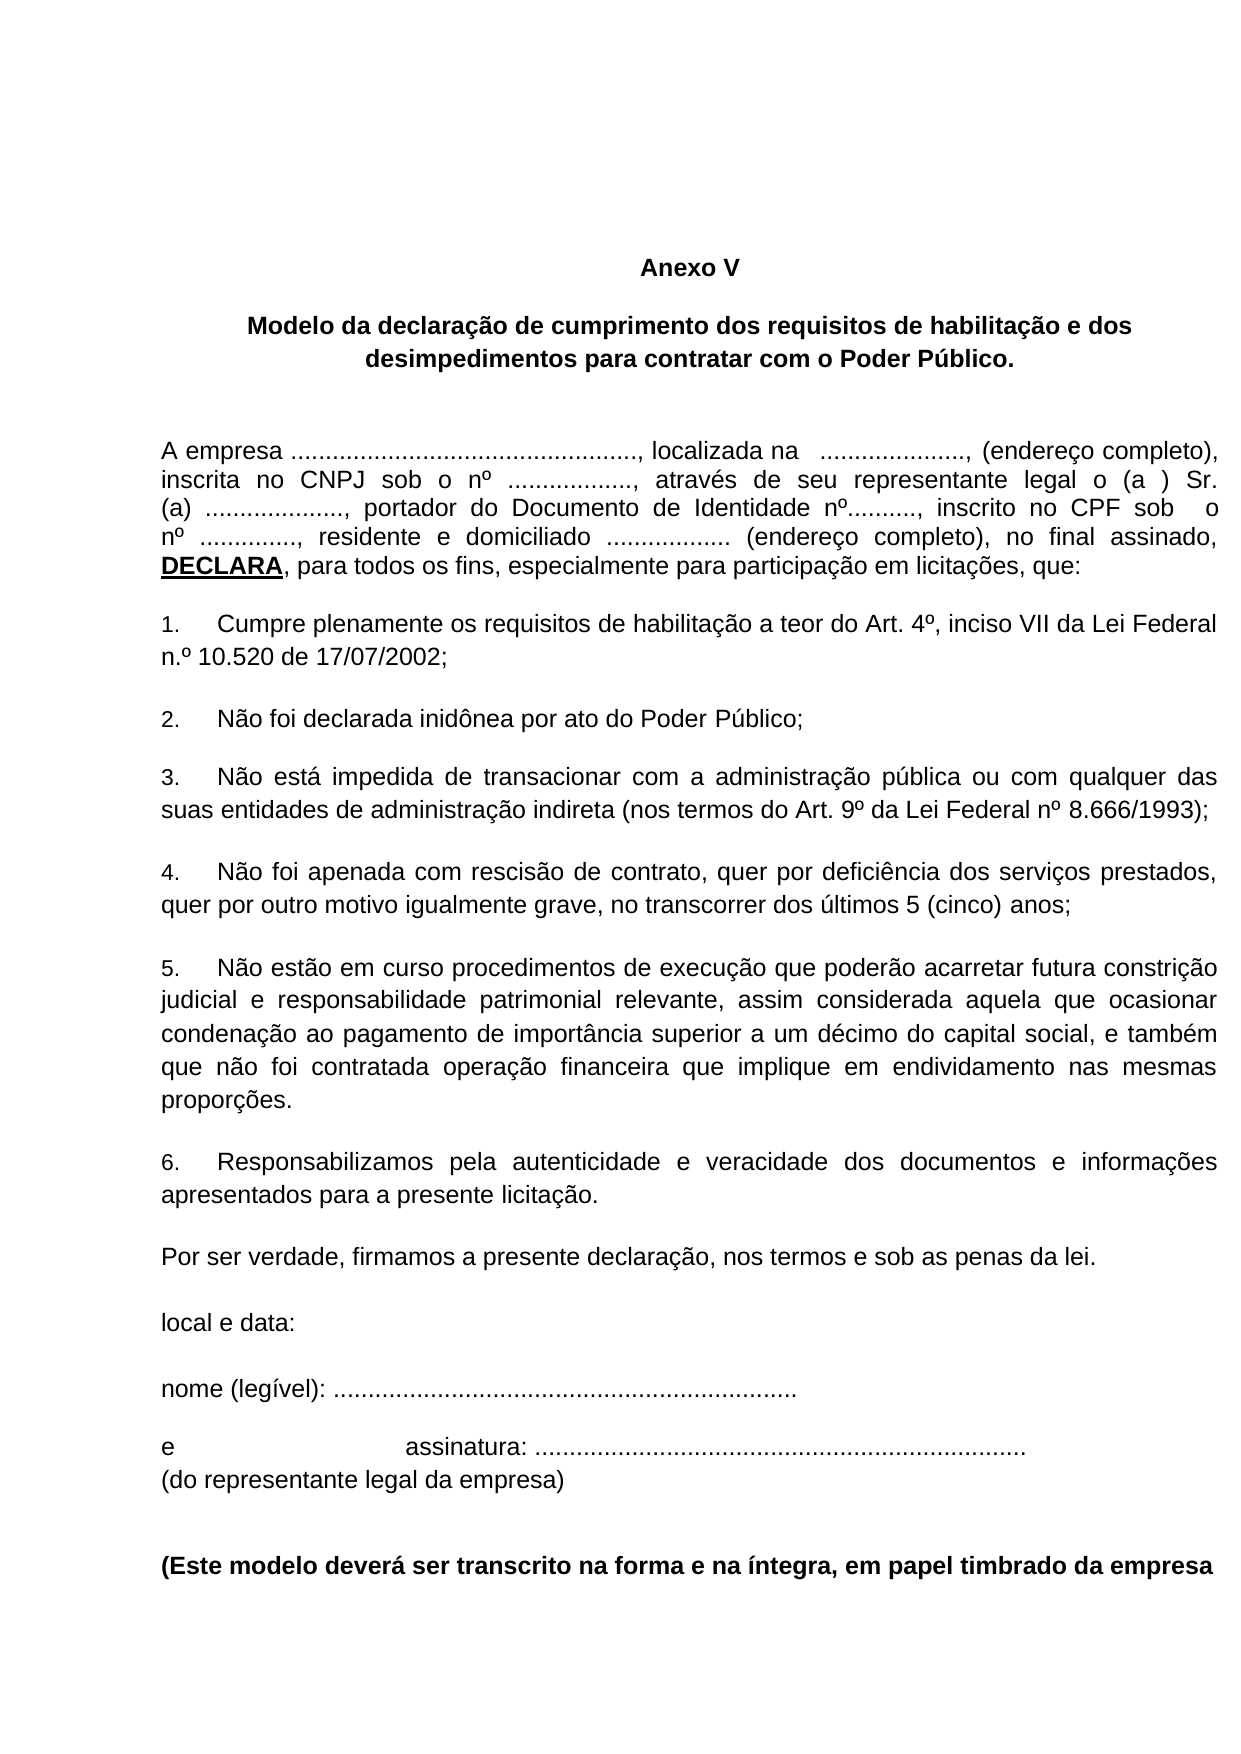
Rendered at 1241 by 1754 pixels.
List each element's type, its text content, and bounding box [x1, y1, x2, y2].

list Não estão em curso procedimentos de execução que poderão acarretar futura constrição judicial e responsabilidade patrimonial relevante, assim considerada aquela que ocasionar condenação ao pagamento de importância superior a um décimo do capital social, e também que não foi contratada operação financeira que implique em endividamento nas mesmas proporções. [161, 952, 1219, 1113]
text e assinatura: ....................................................................... [161, 1432, 1219, 1461]
list Não foi declarada inidônea por ato do Poder Público; [161, 704, 1219, 733]
text nome (legível): ................................................................... [161, 1374, 1219, 1402]
text local e data: [161, 1308, 1219, 1336]
list Não foi apenada com rescisão de contrato, quer por deficiência dos serviços prestados, quer por outro motivo igualmente grave, no transcorrer dos últimos 5 (cinco) anos; [161, 857, 1219, 919]
text (do representante legal da empresa) [161, 1465, 1219, 1493]
list Responsabilizamos pela autenticidade e veracidade dos documentos e informações apresentados para a presente licitação. [161, 1147, 1219, 1208]
text Por ser verdade, firmamos a presente declaração, nos termos e sob as penas da lei. [161, 1242, 1219, 1270]
text Anexo V [161, 253, 1219, 282]
text A empresa .................................................., localizada na ....................., (endereço completo), inscrita no CNPJ sob o nº .................., através de seu representante legal o (a ) Sr. (a) ...................., portador do Documento de Identidade nº.........., inscrito no CPF sob o nº .............., residente e domiciliado .................. (endereço completo), no final assinado, DECLARA, para todos os fins, especialmente para participação em licitações, que: [161, 436, 1219, 580]
text Modelo da declaração de cumprimento dos requisitos de habilitação e dos desimpedimentos para contratar com o Poder Público. [161, 311, 1219, 373]
list Cumpre plenamente os requisitos de habilitação a teor do Art. 4º, inciso VII da Lei Federal n.º 10.520 de 17/07/2002; [161, 609, 1219, 670]
list Não está impedida de transacionar com a administração pública ou com qualquer das suas entidades de administração indireta (nos termos do Art. 9º da Lei Federal nº 8.666/1993); [161, 762, 1219, 824]
text (Este modelo deverá ser transcrito na forma e na íntegra, em papel timbrado da empresa [161, 1551, 1219, 1580]
